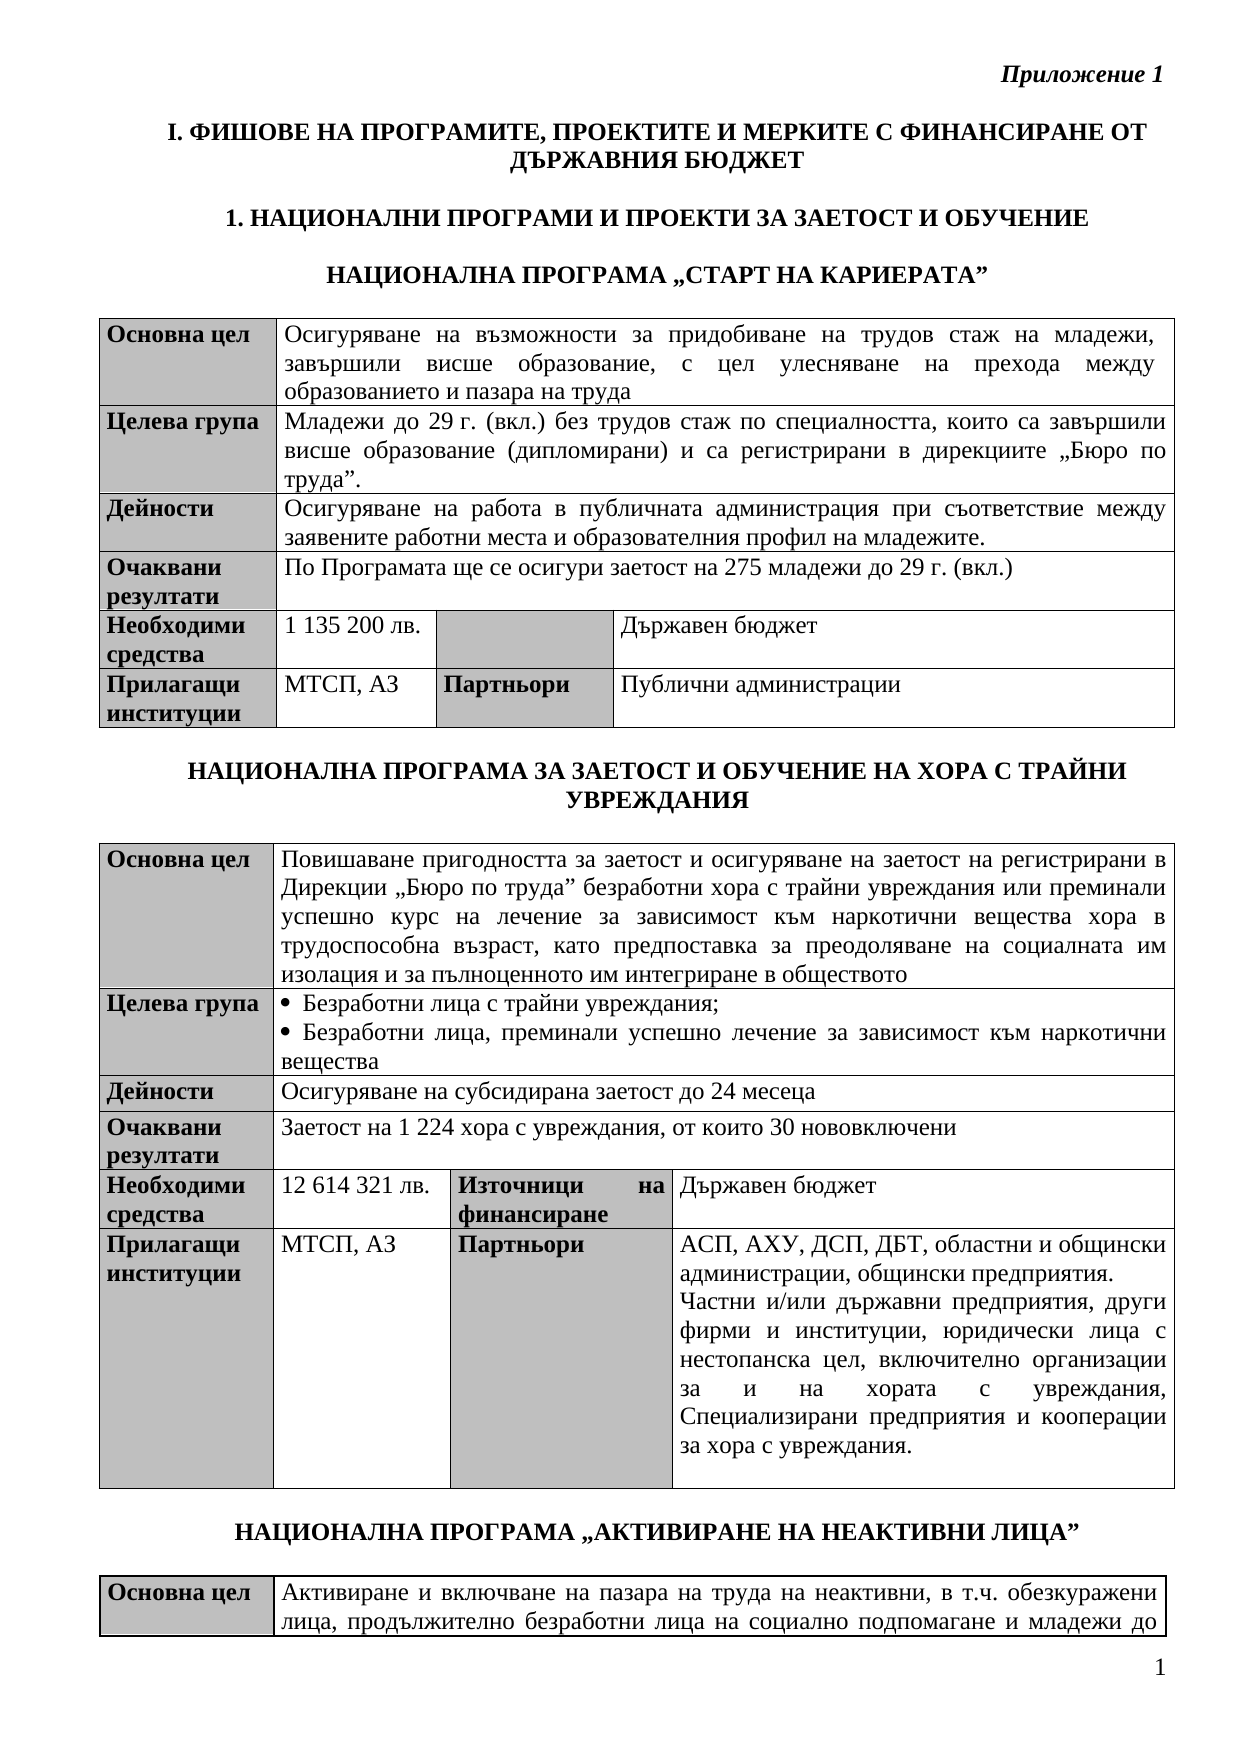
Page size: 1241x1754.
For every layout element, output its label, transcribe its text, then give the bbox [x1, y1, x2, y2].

table_cell Очаквани резултати [100, 552, 276, 609]
table_cell По Програмата ще се осигури заетост на 275 младежи до 29 г. (вкл.) [277, 552, 1174, 609]
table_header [275, 1577, 1165, 1634]
table_cell Целева група [100, 989, 273, 1075]
table_header Осигуряване на възможности за придобиване на трудов стаж на младежи, завършили висше образование, с цел улесняване на прехода между образованието и пазара на труда [277, 319, 1174, 405]
text НАЦИОНАЛНА ПРОГРАМА ЗА ЗАЕТОСТ И ОБУЧЕНИЕ НА ХОРА С ТРАЙНИ УВРЕЖДАНИЯ [148, 756, 1167, 814]
table_cell 12 614 321 лв. [274, 1170, 450, 1228]
table_cell Заетост на 1 224 хора с увреждания, от които 30 нововключени [274, 1112, 1174, 1169]
table_cell МТСП, АЗ [277, 669, 436, 727]
table_header Основна цел [101, 1577, 273, 1634]
table_cell Прилагащи институции [100, 669, 276, 727]
table_cell Необходими средства [100, 611, 276, 668]
table_cell Дейности [100, 494, 276, 551]
table_cell АСП, АХУ, ДСП, ДБТ, областни и общински администрации, общински предприятия. Частни и/или държавни предприятия, други фирми и институции, юридически лица с нестопанска цел, включително организации за и на хората с увреждания, Специализирани предприятия и кооперации за хора с увреждания. [673, 1229, 1174, 1488]
table_header Основна цел [100, 844, 273, 987]
table_cell Осигуряване на работа в публичната администрация при съответствие между заявените работни места и образователния профил на младежите. [277, 494, 1174, 551]
table_cell Осигуряване на субсидирана заетост до 24 месеца [274, 1076, 1174, 1111]
text І. ФИШОВЕ НА ПРОГРАМИТЕ, ПРОЕКТИТЕ И МЕРКИТЕ С ФИНАНСИРАНЕ ОТ ДЪРЖАВНИЯ БЮДЖЕТ [148, 117, 1167, 174]
text НАЦИОНАЛНА ПРОГРАМА „АКТИВИРАНЕ НА НЕАКТИВНИ ЛИЦА” [148, 1517, 1167, 1546]
table_cell Безработни лица с трайни увреждания; Безработни лица, преминали успешно лечение за зависимост към наркотични вещества [274, 989, 1174, 1075]
table_cell [437, 611, 613, 668]
table_cell Източници на финансиране [451, 1170, 672, 1228]
table_cell Необходими средства [100, 1170, 273, 1228]
table_cell Дейности [100, 1076, 273, 1111]
table_cell Партньори [451, 1229, 672, 1488]
table_cell 1 135 200 лв. [277, 611, 436, 668]
text Приложение 1 [148, 59, 1167, 88]
table_cell Държавен бюджет [614, 611, 1174, 668]
table_cell МТСП, АЗ [274, 1229, 450, 1488]
table_cell Очаквани резултати [100, 1112, 273, 1169]
table_cell Публични администрации [614, 669, 1174, 727]
text НАЦИОНАЛНА ПРОГРАМА „СТАРТ НА КАРИЕРАТА” [148, 260, 1167, 289]
table_cell Партньори [437, 669, 613, 727]
table_header Повишаване пригодността за заетост и осигуряване на заетост на регистрирани в Дирекции „Бюро по труда” безработни хора с трайни увреждания или преминали успешно курс на лечение за зависимост към наркотични вещества хора в трудоспособна възраст, като предпоставка за преодоляване на социалната им изолация и за пълноценното им интегриране в обществото [274, 844, 1174, 987]
table_cell Прилагащи институции [100, 1229, 273, 1488]
text 1. НАЦИОНАЛНИ ПРОГРАМИ И ПРОЕКТИ ЗА ЗАЕТОСТ И ОБУЧЕНИЕ [148, 203, 1167, 232]
table_cell Младежи до 29 г. (вкл.) без трудов стаж по специалността, които са завършили висше образование (дипломирани) и са регистрирани в дирекциите „Бюро по труда”. [277, 406, 1174, 492]
table_cell Държавен бюджет [673, 1170, 1174, 1228]
table_header Основна цел [100, 319, 276, 405]
table_cell Целева група [100, 406, 276, 492]
